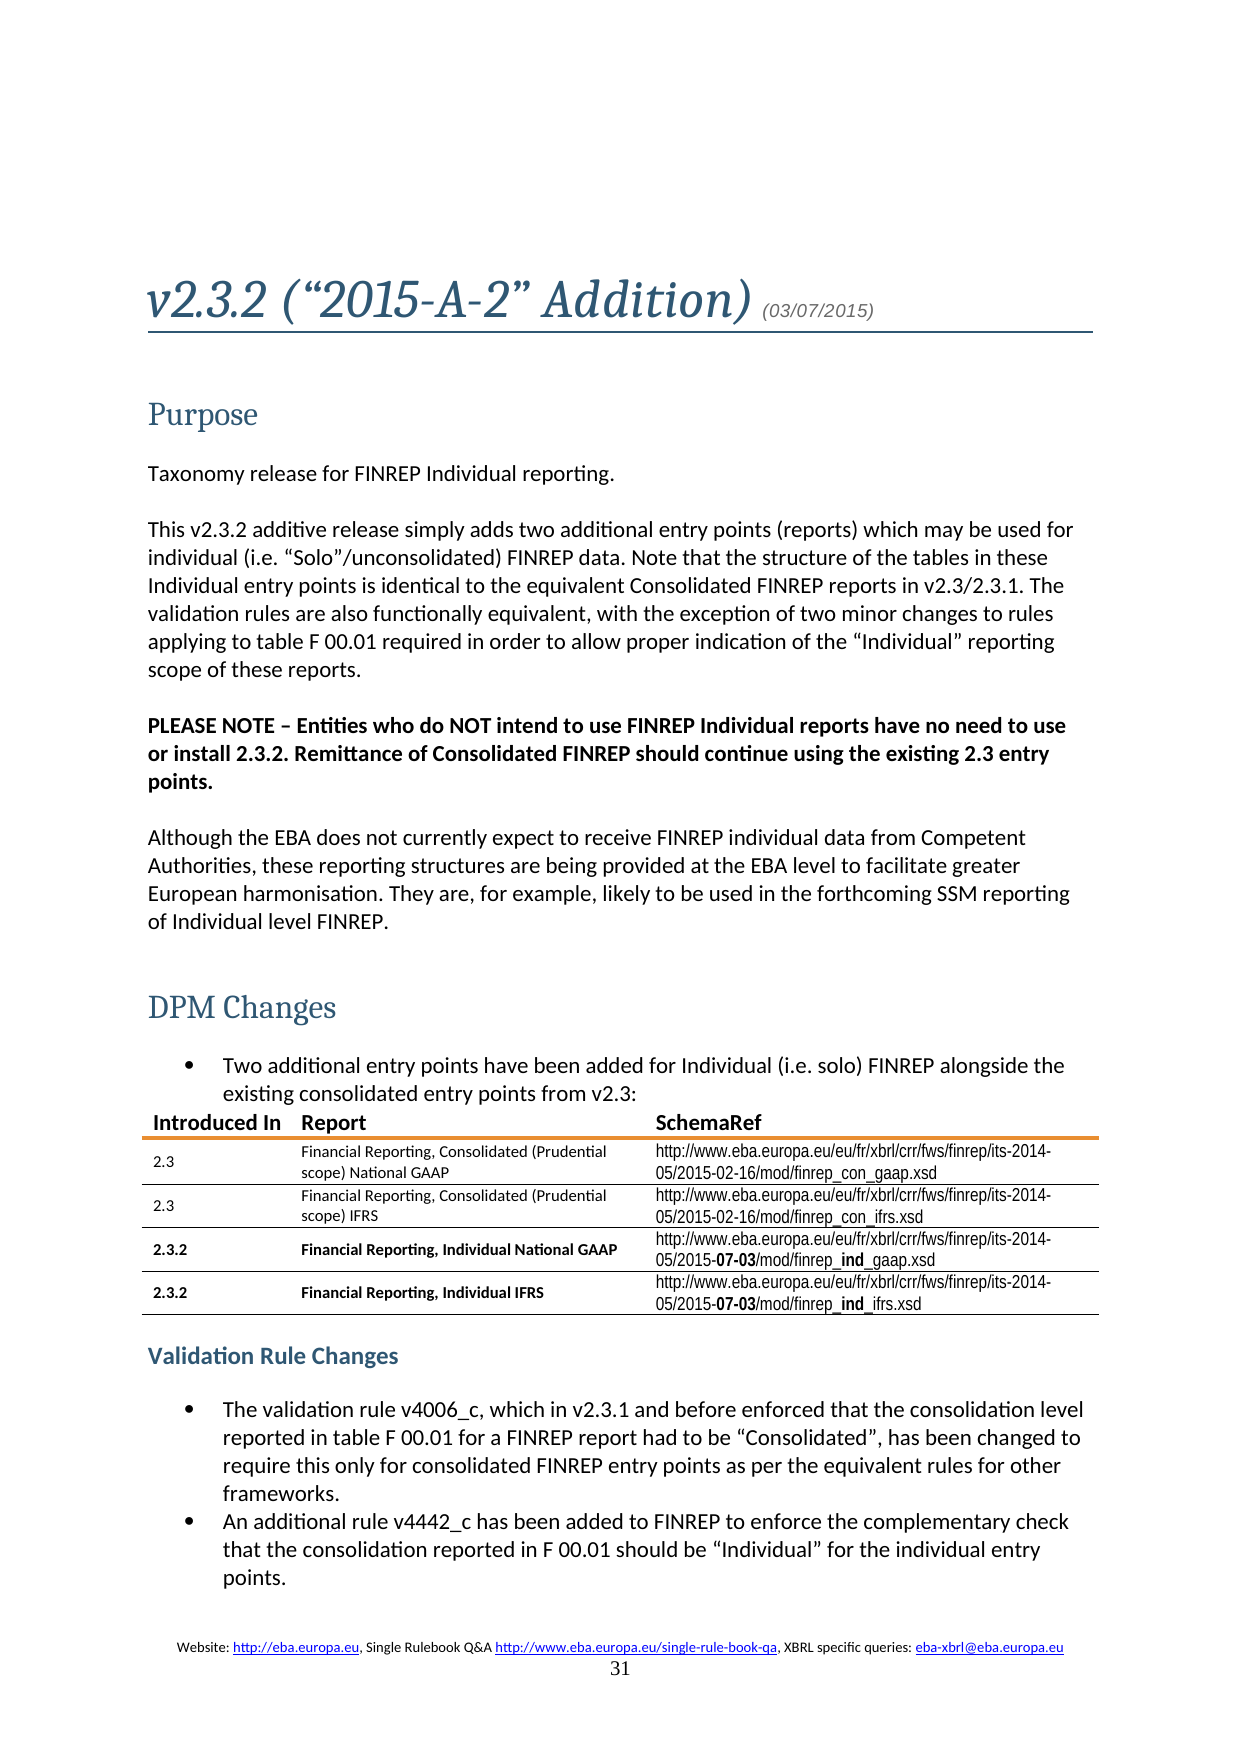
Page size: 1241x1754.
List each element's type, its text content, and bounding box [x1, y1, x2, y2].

table_cell Financial Reporting, Individual IFRS [295, 1272, 649, 1314]
text Although the EBA does not currently expect to receive FINREP individual data from Competent Authorities, these reporting structures are being provided at the EBA level to facilitate greater European harmonisation. They are, for example, likely to be used in the forthcoming SSM reporting of Individual level FINREP. [148, 823, 1093, 935]
table_cell http://www.eba.europa.eu/eu/fr/xbrl/crr/fws/finrep/its-2014-05/2015-02-16/mod/finrep_con_ifrs.xsd [650, 1185, 1099, 1227]
table_cell http://www.eba.europa.eu/eu/fr/xbrl/crr/fws/finrep/its-2014-05/2015-02-16/mod/finrep_con_gaap.xsd [650, 1140, 1099, 1183]
title Purpose [148, 396, 1093, 434]
text This v2.3.2 additive release simply adds two additional entry points (reports) which may be used for individual (i.e. “Solo”/unconsolidated) FINREP data. Note that the structure of the tables in these Individual entry points is identical to the equivalent Consolidated FINREP reports in v2.3/2.3.1. The validation rules are also functionally equivalent, with the exception of two minor changes to rules applying to table F 00.01 required in order to allow proper indication of the “Individual” reporting scope of these reports. [148, 515, 1093, 683]
list The validation rule v4006_c, which in v2.3.1 and before enforced that the consolidation level reported in table F 00.01 for a FINREP report had to be “Consolidated”, has been changed to require this only for consolidated FINREP entry points as per the equivalent rules for other frameworks. [185, 1395, 1093, 1507]
table_cell 2.3 [142, 1140, 295, 1183]
text Taxonomy release for FINREP Individual reporting. [148, 459, 1093, 487]
table_cell 2.3.2 [142, 1272, 295, 1314]
table_header SchemaRef [650, 1108, 1099, 1136]
title v2.3.2 (“2015-A-2” Addition) (03/07/2015) [148, 271, 1093, 331]
table_header Report [295, 1108, 649, 1136]
table_cell Financial Reporting, Consolidated (Prudential scope) IFRS [295, 1185, 649, 1227]
text PLEASE NOTE – Entities who do NOT intend to use FINREP Individual reports have no need to use or install 2.3.2. Remittance of Consolidated FINREP should continue using the existing 2.3 entry points. [148, 711, 1093, 795]
table_cell http://www.eba.europa.eu/eu/fr/xbrl/crr/fws/finrep/its-2014-05/2015-07-03/mod/finrep_ind_gaap.xsd [650, 1228, 1099, 1271]
table_cell Financial Reporting, Consolidated (Prudential scope) National GAAP [295, 1140, 649, 1183]
table_cell http://www.eba.europa.eu/eu/fr/xbrl/crr/fws/finrep/its-2014-05/2015-07-03/mod/finrep_ind_ifrs.xsd [650, 1272, 1099, 1314]
table_cell Financial Reporting, Individual National GAAP [295, 1228, 649, 1271]
table_header Introduced In [142, 1108, 295, 1136]
list An additional rule v4442_c has been added to FINREP to enforce the complementary check that the consolidation reported in F 00.01 should be “Individual” for the individual entry points. [185, 1507, 1093, 1592]
list Two additional entry points have been added for Individual (i.e. solo) FINREP alongside the existing consolidated entry points from v2.3: [185, 1052, 1093, 1108]
title Validation Rule Changes [148, 1340, 1093, 1370]
title DPM Changes [148, 988, 1093, 1027]
table_cell 2.3 [142, 1185, 295, 1227]
table_cell 2.3.2 [142, 1228, 295, 1271]
